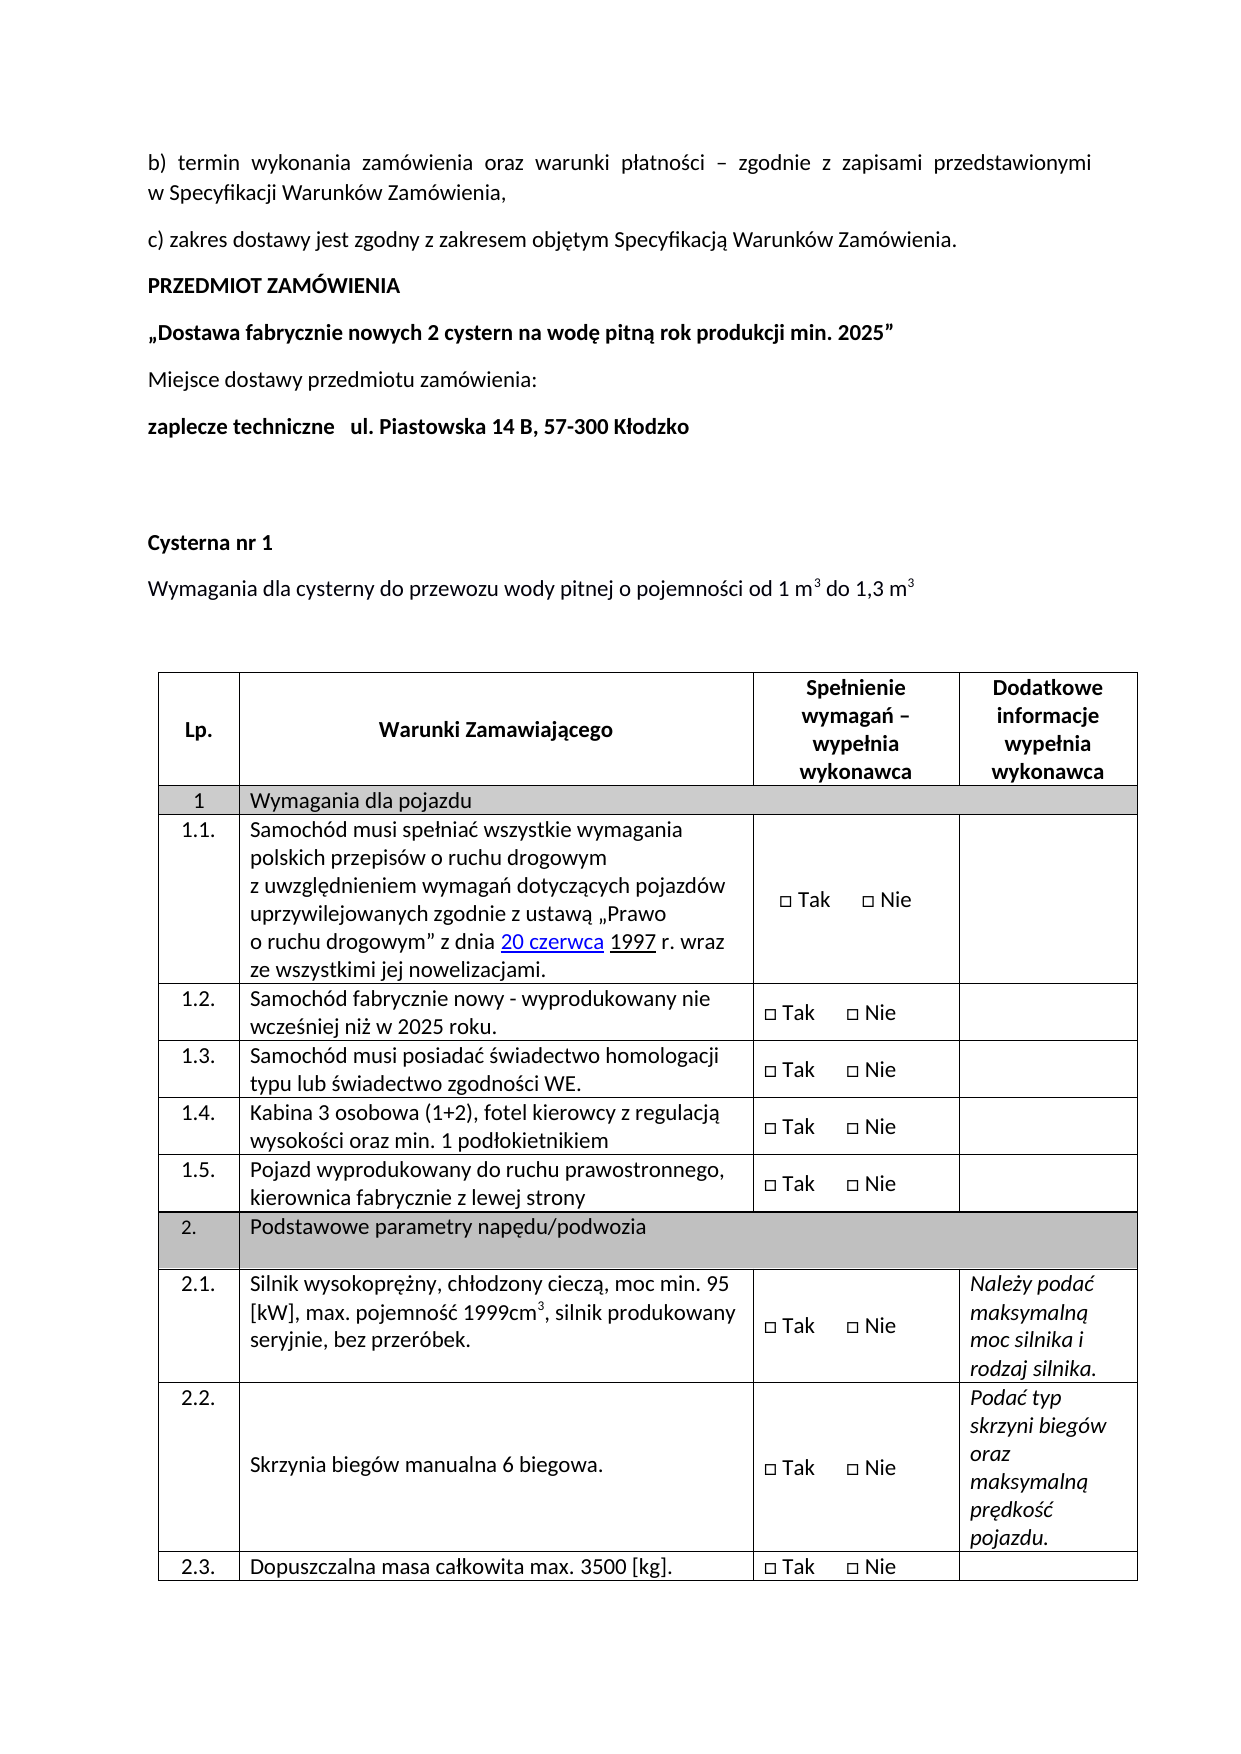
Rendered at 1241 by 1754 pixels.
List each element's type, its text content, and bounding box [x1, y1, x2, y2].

text „Dostawa fabrycznie nowych 2 cystern na wodę pitną rok produkcji min. 2025” [148, 318, 1093, 346]
table_cell Samochód musi posiadać świadectwo homologacji typu lub świadectwo zgodności WE. [240, 1041, 753, 1097]
table_header Lp. [159, 673, 239, 785]
table_cell □ Tak □ Nie [754, 1383, 959, 1551]
table_cell Kabina 3 osobowa (1+2), fotel kierowcy z regulacją wysokości oraz min. 1 podłokietnikiem [240, 1098, 753, 1154]
table_cell [159, 1552, 239, 1580]
table_cell Podstawowe parametry napędu/podwozia [240, 1213, 1137, 1268]
table_header Dodatkowe informacje wypełnia wykonawca [960, 673, 1137, 785]
table_cell Wymagania dla pojazdu [240, 786, 1137, 814]
table_cell [960, 1098, 1137, 1154]
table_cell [240, 1552, 753, 1580]
text zaplecze techniczne ul. Piastowska 14 B, 57-300 Kłodzko [148, 412, 1093, 440]
text b) termin wykonania zamówienia oraz warunki płatności – zgodnie z zapisami przedstawionymi w Specyfikacji Warunków Zamówienia, [148, 148, 1093, 206]
text Cysterna nr 1 [148, 528, 1093, 556]
table_cell [159, 1041, 239, 1097]
table_cell [159, 815, 239, 983]
table_cell 1 [159, 786, 239, 814]
table_cell [159, 1383, 239, 1551]
table_cell [159, 1213, 239, 1268]
table_cell [960, 815, 1137, 983]
table_cell □ Tak □ Nie [754, 1041, 959, 1097]
table_cell [159, 1098, 239, 1154]
table_cell □ Tak □ Nie [754, 815, 959, 983]
text c) zakres dostawy jest zgodny z zakresem objętym Specyfikacją Warunków Zamówienia. [148, 225, 1093, 253]
table_cell Należy podać maksymalną moc silnika i rodzaj silnika. [960, 1270, 1137, 1382]
table_cell □ Tak □ Nie [754, 1155, 959, 1211]
text PRZEDMIOT ZAMÓWIENIA [148, 272, 1093, 299]
table_cell [159, 984, 239, 1040]
table_cell Samochód musi spełniać wszystkie wymagania polskich przepisów o ruchu drogowym z uwzględnieniem wymagań dotyczących pojazdów uprzywilejowanych zgodnie z ustawą „Prawo o ruchu drogowym” z dnia 20 czerwca 1997 r. wraz ze wszystkimi jej nowelizacjami. [240, 815, 753, 983]
table_cell Pojazd wyprodukowany do ruchu prawostronnego, kierownica fabrycznie z lewej strony [240, 1155, 753, 1211]
table_cell [960, 1041, 1137, 1097]
table_cell □ Tak □ Nie [754, 1552, 959, 1580]
text Wymagania dla cysterny do przewozu wody pitnej o pojemności od 1 m3 do 1,3 m3 [148, 574, 1093, 602]
table_cell Skrzynia biegów manualna 6 biegowa. [240, 1383, 753, 1551]
table_cell □ Tak □ Nie [754, 1098, 959, 1154]
table_cell Samochód fabrycznie nowy - wyprodukowany nie wcześniej niż w 2025 roku. [240, 984, 753, 1040]
table_cell Podać typ skrzyni biegów oraz maksymalną prędkość pojazdu. [960, 1383, 1137, 1551]
table_cell □ Tak □ Nie [754, 1270, 959, 1382]
table_header Spełnienie wymagań – wypełnia wykonawca [754, 673, 959, 785]
table_cell □ Tak □ Nie [754, 984, 959, 1040]
table_cell [960, 1552, 1137, 1580]
table_cell [960, 1155, 1137, 1211]
table_header Warunki Zamawiającego [240, 673, 753, 785]
text Miejsce dostawy przedmiotu zamówienia: [148, 365, 1093, 393]
table_cell [159, 1270, 239, 1382]
table_cell Silnik wysokoprężny, chłodzony cieczą, moc min. 95 [kW], max. pojemność 1999cm3, silnik produkowany seryjnie, bez przeróbek. [240, 1270, 753, 1382]
table_cell [960, 984, 1137, 1040]
table_cell [159, 1155, 239, 1211]
